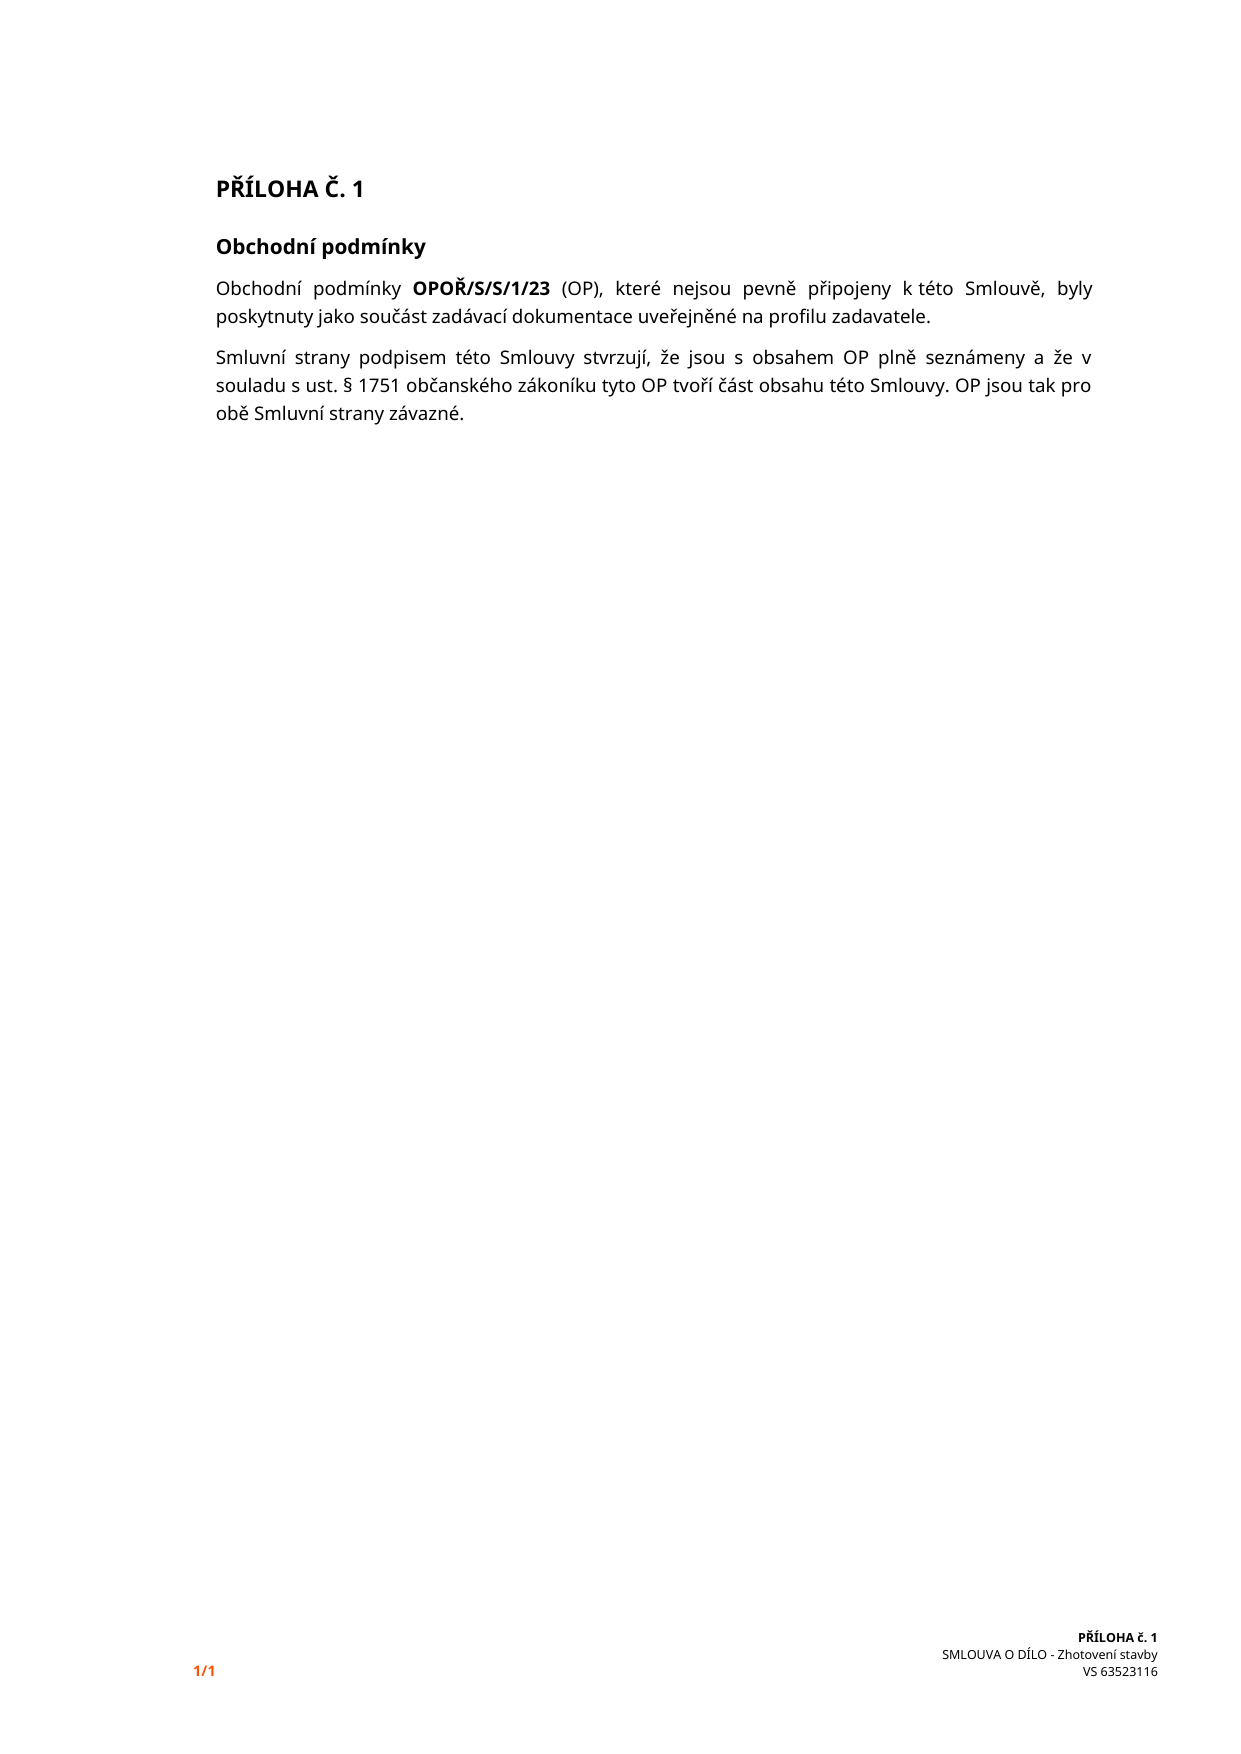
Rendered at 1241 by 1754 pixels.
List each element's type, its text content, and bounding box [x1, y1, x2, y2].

text Obchodní podmínky OPOŘ/S/S/1/23 (OP), které nejsou pevně připojeny k této Smlouvě, byly poskytnuty jako součást zadávací dokumentace uveřejněné na profilu zadavatele. [216, 276, 1093, 329]
text Obchodní podmínky [216, 232, 1093, 260]
text Smluvní strany podpisem této Smlouvy stvrzují, že jsou s obsahem OP plně seznámeny a že v souladu s ust. § 1751 občanského zákoníku tyto OP tvoří část obsahu této Smlouvy. OP jsou tak pro obě Smluvní strany závazné. [216, 344, 1093, 426]
text Příloha č. 1 [216, 172, 1093, 204]
